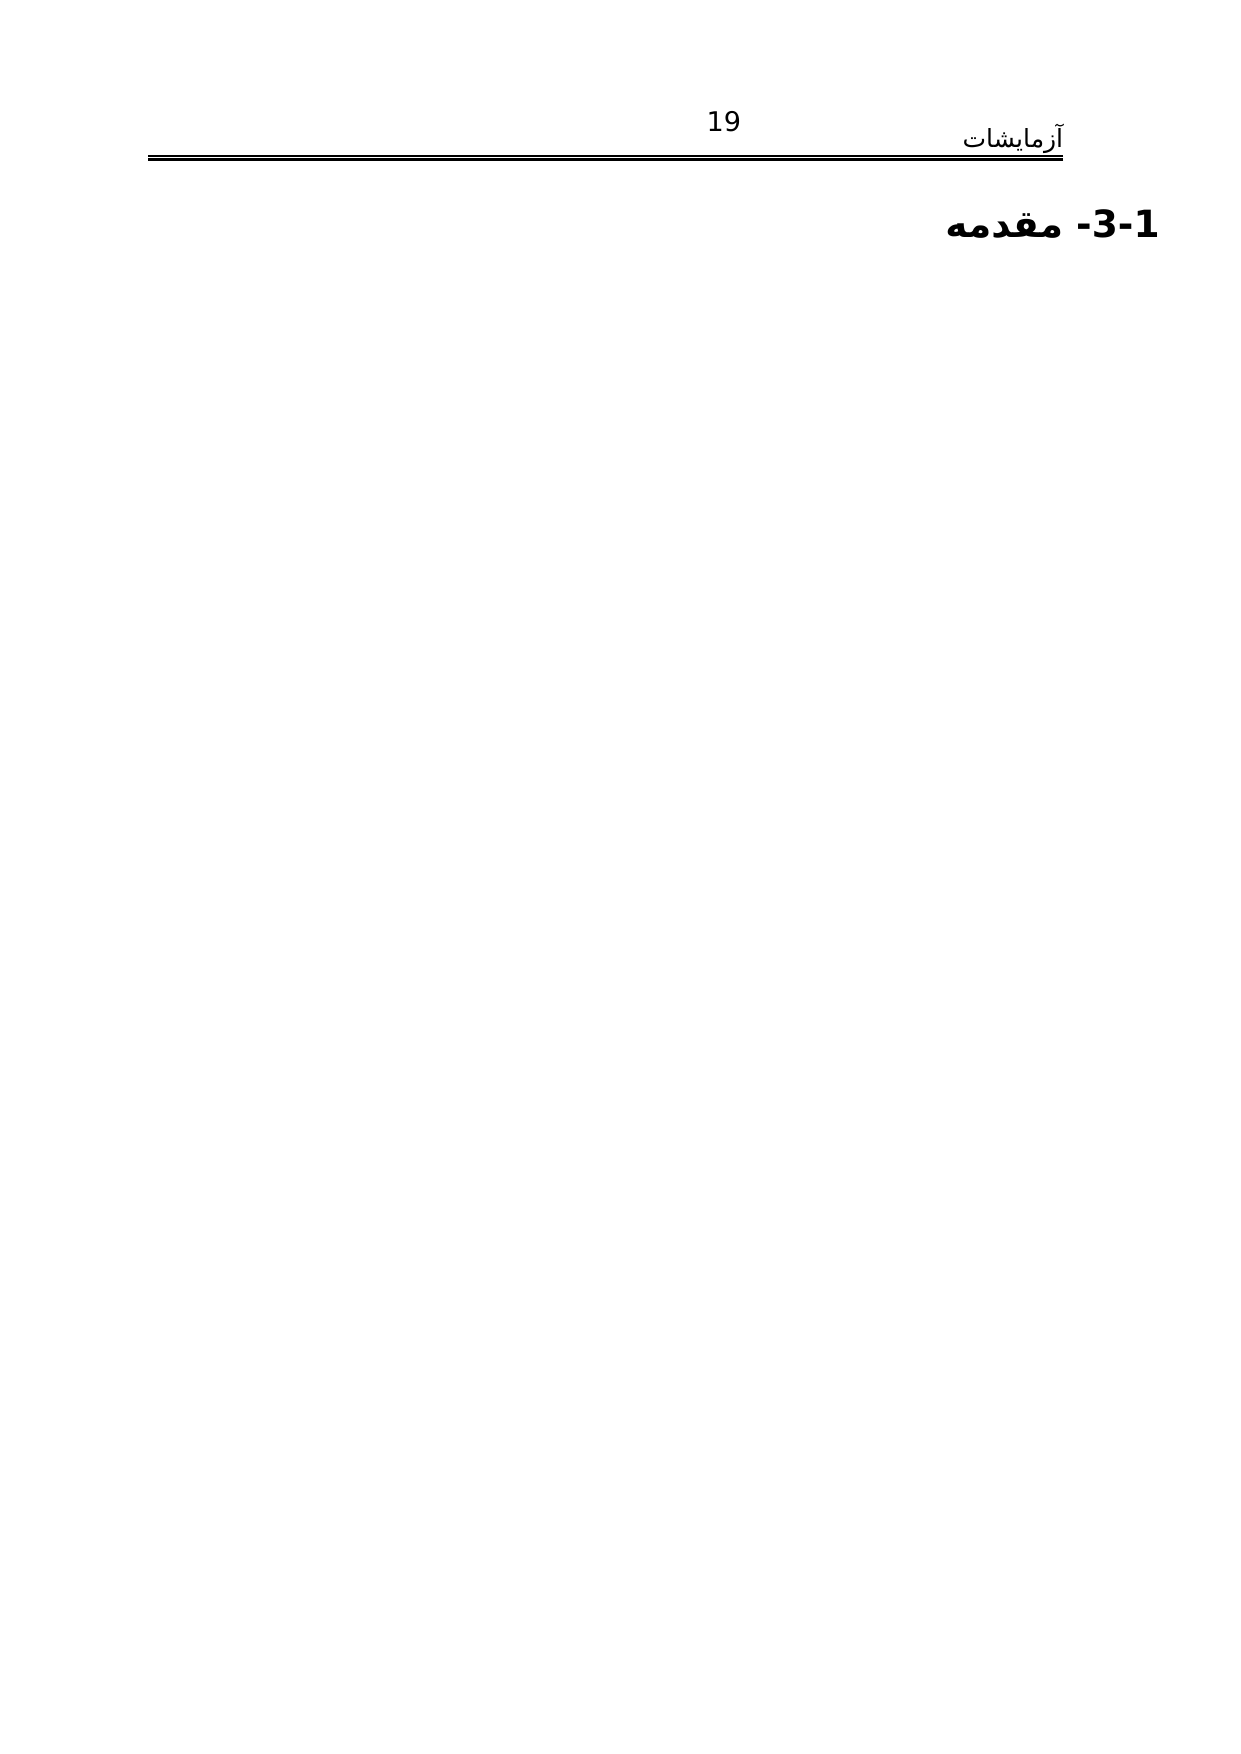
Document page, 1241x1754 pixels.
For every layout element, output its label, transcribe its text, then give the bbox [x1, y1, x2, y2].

text مقدمه [148, 203, 1063, 247]
